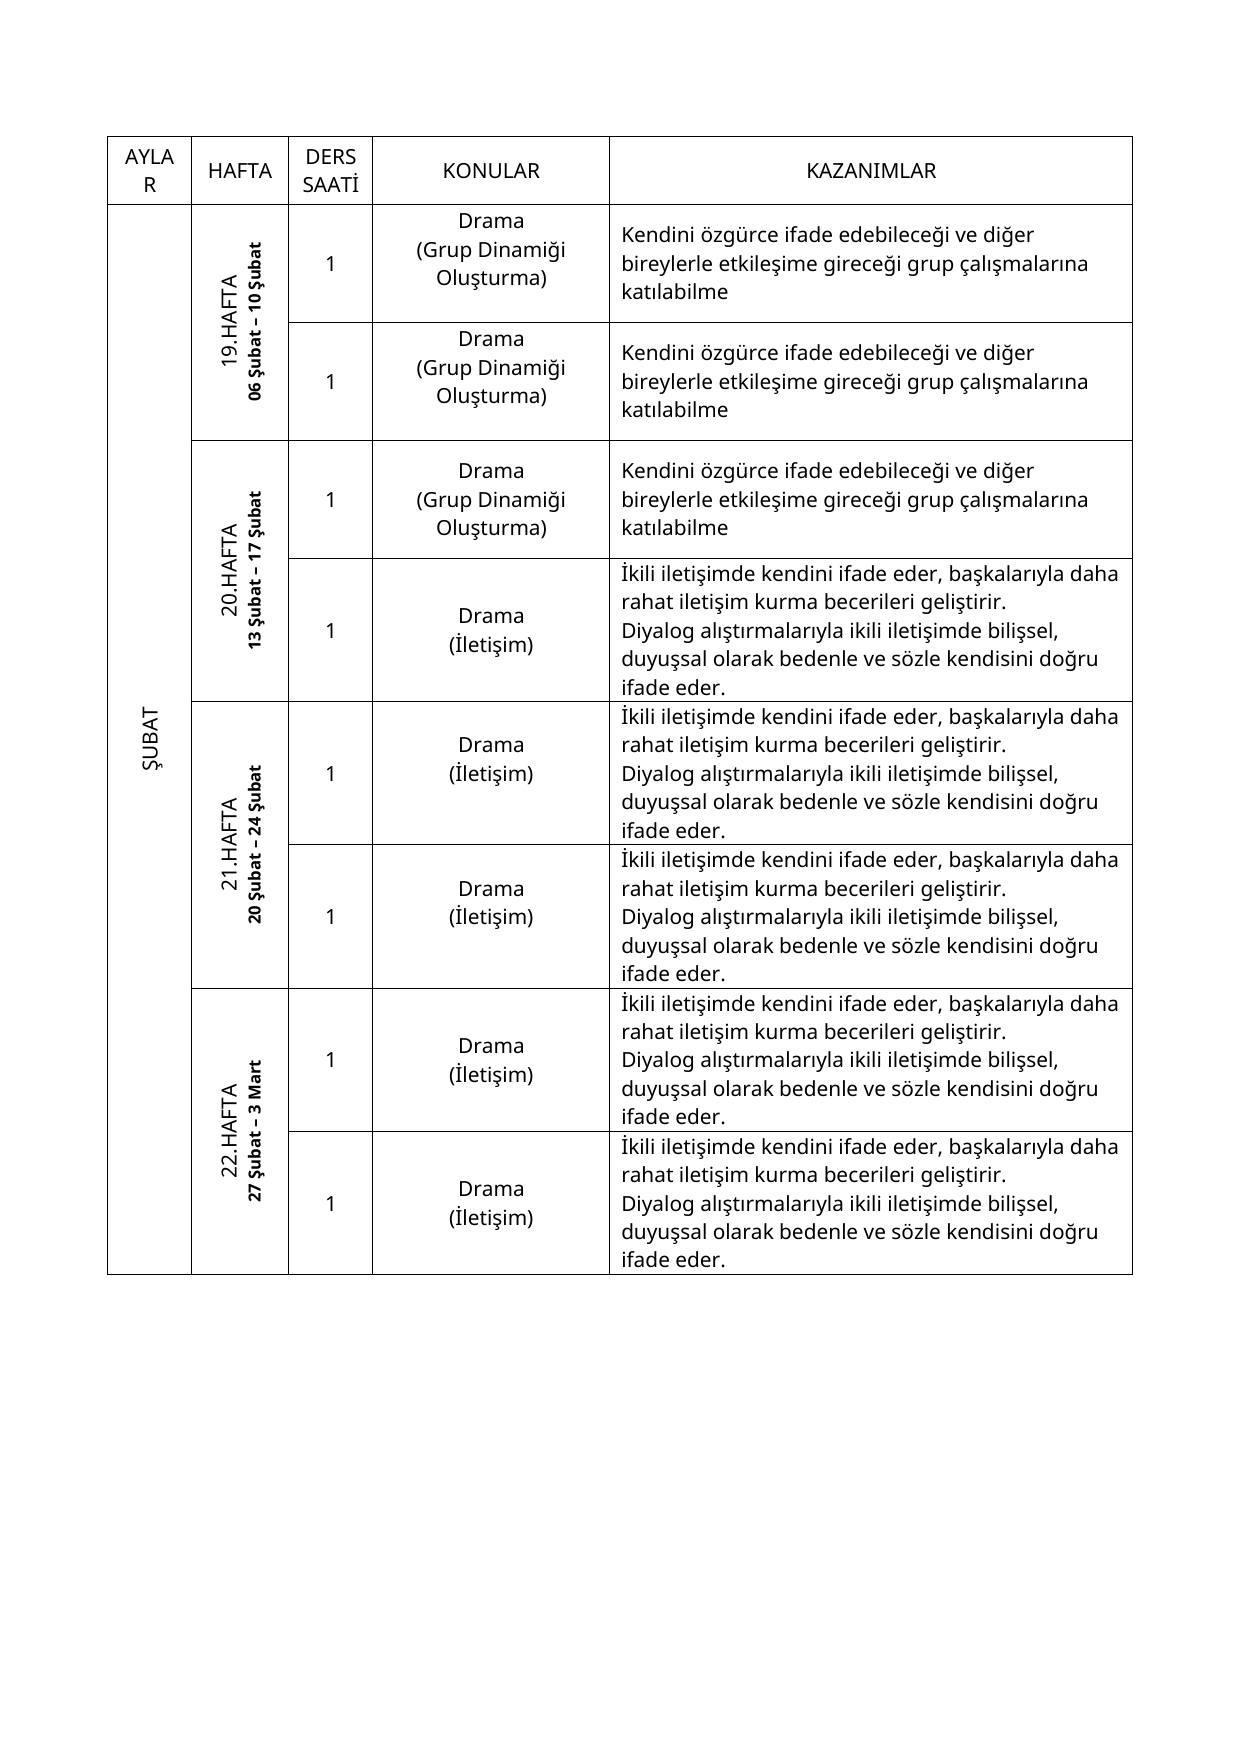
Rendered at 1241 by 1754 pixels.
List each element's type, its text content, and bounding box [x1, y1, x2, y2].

table_cell 22.HAFTA 27 Şubat – 3 Mart [192, 989, 288, 1274]
table_cell 1 [289, 205, 372, 322]
table_cell 1 [289, 323, 372, 440]
table_cell Kendini özgürce ifade edebileceği ve diğer bireylerle etkileşime gireceği grup çalışmalarına katılabilme [610, 205, 1132, 322]
table_cell Drama (İletişim) [373, 559, 609, 701]
table_header KAZANIMLAR [610, 137, 1132, 203]
table_cell İkili iletişimde kendini ifade eder, başkalarıyla daha rahat iletişim kurma becerileri geliştirir. Diyalog alıştırmalarıyla ikili iletişimde bilişsel, duyuşsal olarak bedenle ve sözle kendisini doğru ifade eder. [610, 702, 1132, 844]
table_cell Kendini özgürce ifade edebileceği ve diğer bireylerle etkileşime gireceği grup çalışmalarına katılabilme [610, 441, 1132, 558]
table_header AYLAR [108, 137, 191, 203]
table_cell Kendini özgürce ifade edebileceği ve diğer bireylerle etkileşime gireceği grup çalışmalarına katılabilme [610, 323, 1132, 440]
table_cell 21.HAFTA 20 Şubat – 24 Şubat [192, 702, 288, 988]
table_header KONULAR [373, 137, 609, 203]
table_cell Drama (İletişim) [373, 702, 609, 844]
table_cell 1 [289, 559, 372, 701]
table_cell 1 [289, 845, 372, 988]
table_cell 20.HAFTA 13 Şubat – 17 Şubat [192, 441, 288, 701]
table_cell İkili iletişimde kendini ifade eder, başkalarıyla daha rahat iletişim kurma becerileri geliştirir. Diyalog alıştırmalarıyla ikili iletişimde bilişsel, duyuşsal olarak bedenle ve sözle kendisini doğru ifade eder. [610, 1132, 1132, 1274]
table_cell 1 [289, 702, 372, 844]
table_cell 19.HAFTA 06 Şubat – 10 Şubat [192, 205, 288, 440]
table_cell İkili iletişimde kendini ifade eder, başkalarıyla daha rahat iletişim kurma becerileri geliştirir. Diyalog alıştırmalarıyla ikili iletişimde bilişsel, duyuşsal olarak bedenle ve sözle kendisini doğru ifade eder. [610, 559, 1132, 701]
table_cell Drama (İletişim) [373, 845, 609, 988]
table_cell Drama (Grup Dinamiği Oluşturma) [373, 323, 609, 440]
table_cell ŞUBAT [108, 205, 191, 1274]
table_cell İkili iletişimde kendini ifade eder, başkalarıyla daha rahat iletişim kurma becerileri geliştirir. Diyalog alıştırmalarıyla ikili iletişimde bilişsel, duyuşsal olarak bedenle ve sözle kendisini doğru ifade eder. [610, 989, 1132, 1131]
table_cell Drama (Grup Dinamiği Oluşturma) [373, 441, 609, 558]
table_cell İkili iletişimde kendini ifade eder, başkalarıyla daha rahat iletişim kurma becerileri geliştirir. Diyalog alıştırmalarıyla ikili iletişimde bilişsel, duyuşsal olarak bedenle ve sözle kendisini doğru ifade eder. [610, 845, 1132, 988]
table_cell Drama (İletişim) [373, 1132, 609, 1274]
table_header HAFTA [192, 137, 288, 203]
table_header DERS SAATİ [289, 137, 372, 203]
table_cell 1 [289, 441, 372, 558]
table_cell Drama (Grup Dinamiği Oluşturma) [373, 205, 609, 322]
table_cell 1 [289, 1132, 372, 1274]
table_cell 1 [289, 989, 372, 1131]
table_cell Drama (İletişim) [373, 989, 609, 1131]
